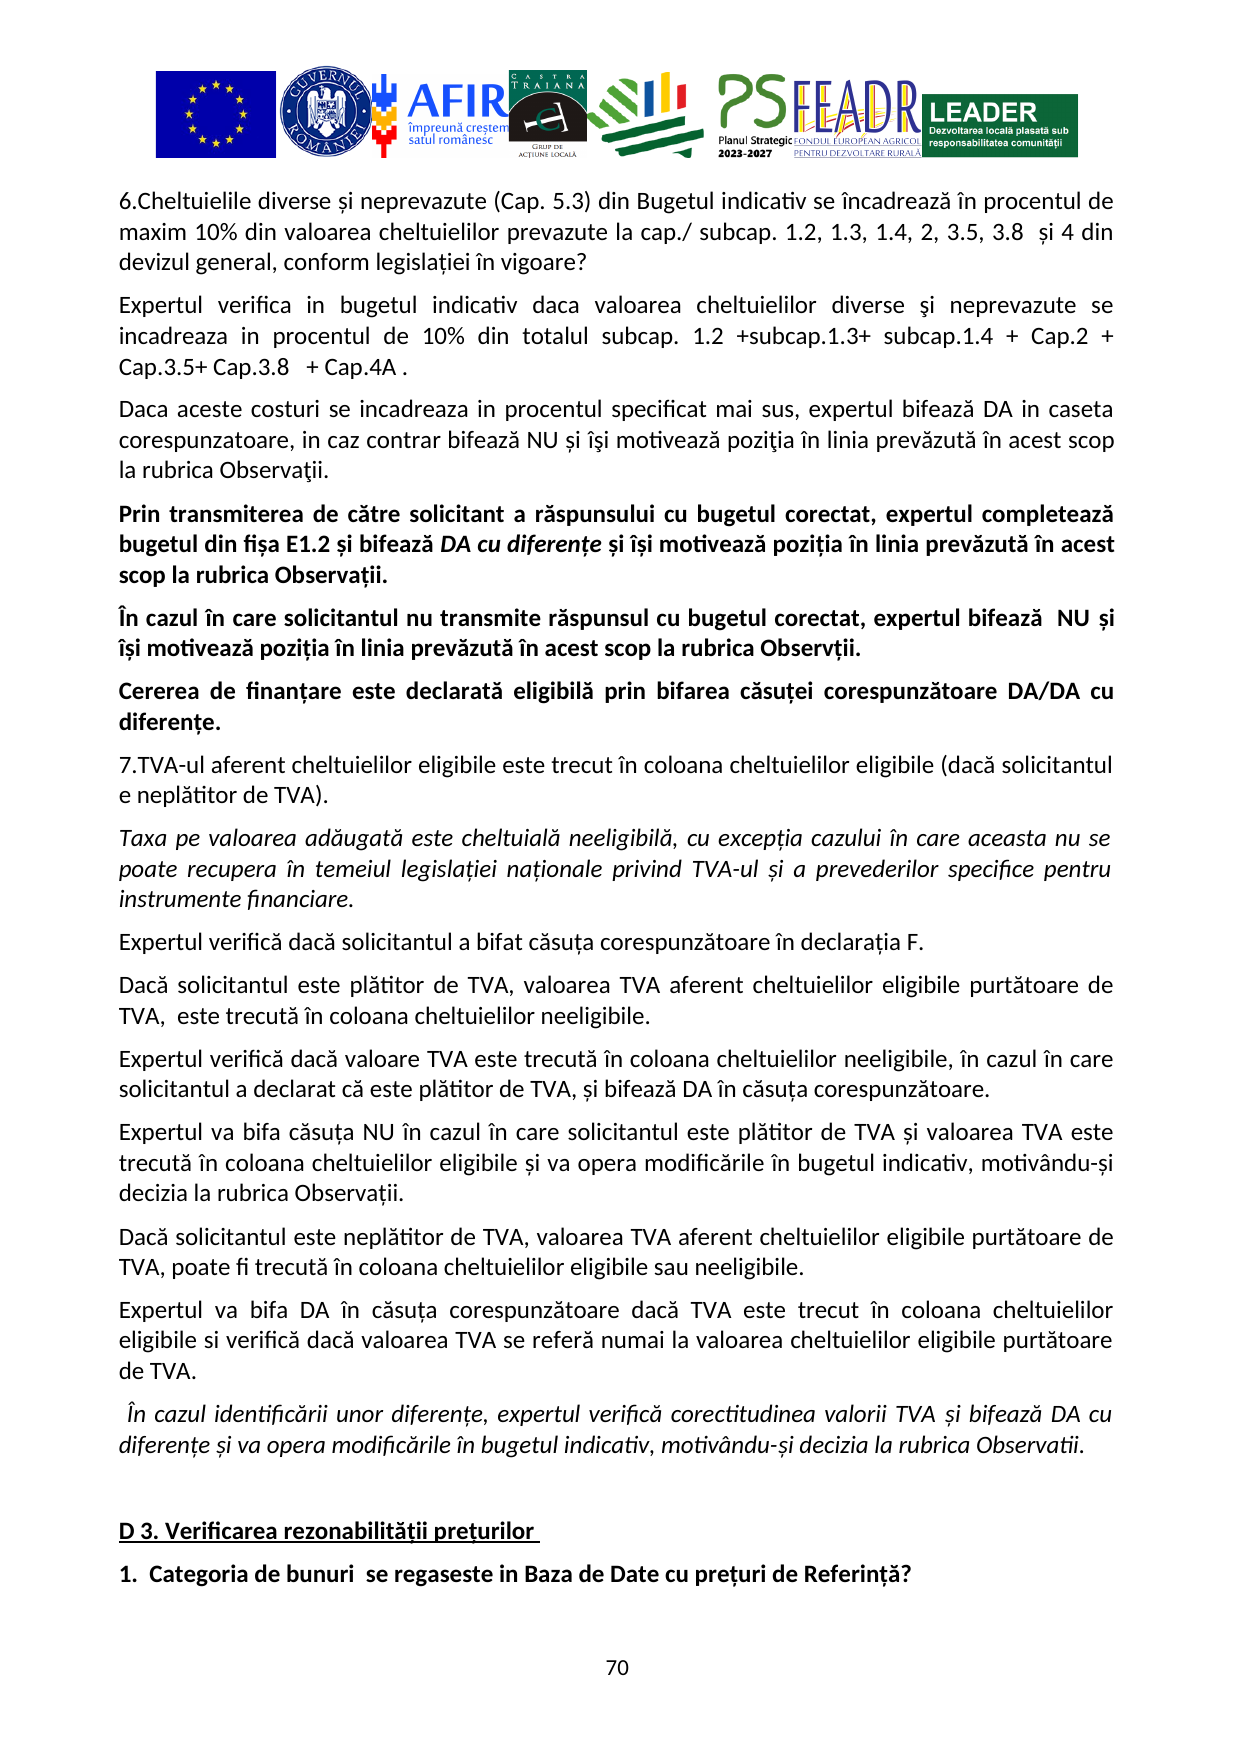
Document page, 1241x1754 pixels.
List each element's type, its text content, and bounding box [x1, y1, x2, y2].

text Prin transmiterea de către solicitant a răspunsului cu bugetul corectat, expertul completează bugetul din fișa E1.2 și bifează DA cu diferențe și îşi motivează poziţia în linia prevăzută în acest scop la rubrica Observații. [118, 498, 1115, 589]
text Taxa pe valoarea adăugată este cheltuială neeligibilă, cu excepţia cazului în care aceasta nu se poate recupera în temeiul legislaţiei naţionale privind TVA-ul și a prevederilor specifice pentru instrumente financiare. [118, 822, 1115, 914]
text Expertul verifica in bugetul indicativ daca valoarea cheltuielilor diverse şi neprevazute se incadreaza in procentul de 10% din totalul subcap. 1.2 +subcap.1.3+ subcap.1.4 + Cap.2 + Cap.3.5+ Cap.3.8 + Cap.4A . [118, 289, 1115, 381]
text Expertul verifică dacă solicitantul a bifat căsuţa corespunzătoare în declaraţia F. [118, 926, 1115, 957]
text În cazul identificării unor diferenţe, expertul verifică corectitudinea valorii TVA şi bifează DA cu diferenţe şi va opera modificările în bugetul indicativ, motivându-şi decizia la rubrica Observatii. [118, 1398, 1115, 1459]
picture [155, 60, 1079, 158]
text Cererea de finanţare este declarată eligibilă prin bifarea căsuței corespunzătoare DA/DA cu diferențe. [118, 675, 1115, 736]
text Dacă solicitantul este neplătitor de TVA, valoarea TVA aferent cheltuielilor eligibile purtătoare de TVA, poate fi trecută în coloana cheltuielilor eligibile sau neeligibile. [118, 1221, 1115, 1282]
text În cazul în care solicitantul nu transmite răspunsul cu bugetul corectat, expertul bifează NU și îşi motivează poziţia în linia prevăzută în acest scop la rubrica Observții. [118, 602, 1115, 663]
text D 3. Verificarea rezonabilităţii preţurilor [118, 1515, 1115, 1545]
text Expertul verifică dacă valoare TVA este trecută în coloana cheltuielilor neeligibile, în cazul în care solicitantul a declarat că este plătitor de TVA, şi bifează DA în căsuţa corespunzătoare. [118, 1043, 1115, 1104]
text Expertul va bifa căsuţa NU în cazul în care solicitantul este plătitor de TVA şi valoarea TVA este trecută în coloana cheltuielilor eligibile şi va opera modificările în bugetul indicativ, motivându-şi decizia la rubrica Observaţii. [118, 1117, 1115, 1208]
text 1. Categoria de bunuri se regaseste in Baza de Date cu prețuri de Referință? [118, 1558, 1115, 1588]
text Dacă solicitantul este plătitor de TVA, valoarea TVA aferent cheltuielilor eligibile purtătoare de TVA, este trecută în coloana cheltuielilor neeligibile. [118, 969, 1115, 1031]
text Expertul va bifa DA în căsuţa corespunzătoare dacă TVA este trecut în coloana cheltuielilor eligibile si verifică dacă valoarea TVA se referă numai la valoarea cheltuielilor eligibile purtătoare de TVA. [118, 1294, 1115, 1386]
text 7.TVA-ul aferent cheltuielilor eligibile este trecut în coloana cheltuielilor eligibile (dacă solicitantul e neplătitor de TVA). [118, 749, 1115, 810]
text 6.Cheltuielile diverse şi neprevazute (Cap. 5.3) din Bugetul indicativ se încadrează în procentul de maxim 10% din valoarea cheltuielilor prevazute la cap./ subcap. 1.2, 1.3, 1.4, 2, 3.5, 3.8 şi 4 din devizul general, conform legislaţiei în vigoare? [118, 186, 1115, 277]
text Daca aceste costuri se incadreaza in procentul specificat mai sus, expertul bifează DA in caseta corespunzatoare, in caz contrar bifează NU şi îşi motivează poziţia în linia prevăzută în acest scop la rubrica Observaţii. [118, 394, 1115, 485]
